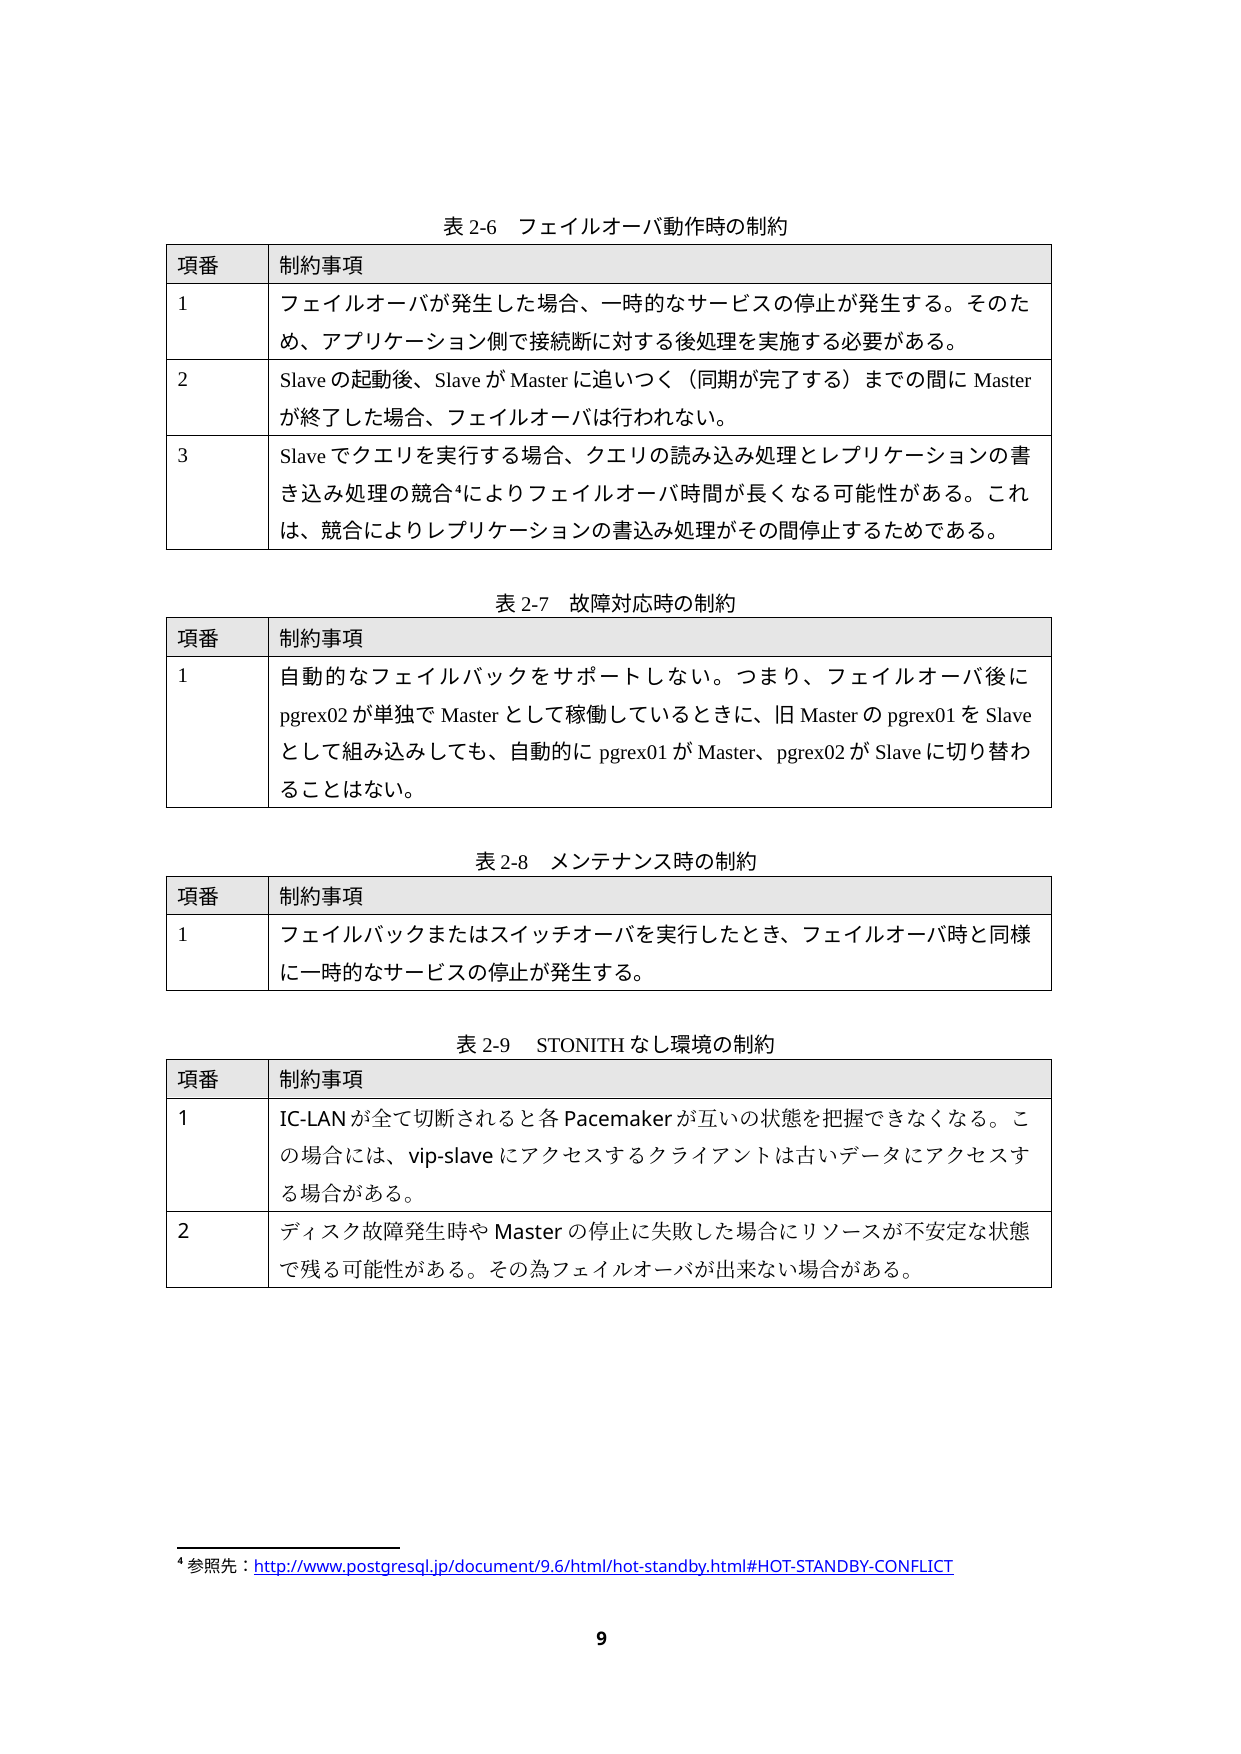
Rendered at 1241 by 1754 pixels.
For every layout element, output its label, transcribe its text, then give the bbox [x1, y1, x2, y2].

table_cell 1 [167, 915, 268, 990]
table_header 項番 [167, 618, 268, 656]
table_header 制約事項 [269, 245, 1051, 283]
table_cell Slaveでクエリを実行する場合、クエリの読み込み処理とレプリケーションの書き込み処理の競合によりフェイルオーバ時間が長くなる可能性がある。これは、競合によりレプリケーションの書込み処理がその間停止するためである。 [269, 436, 1051, 548]
table_cell 自動的なフェイルバックをサポートしない。つまり、フェイルオーバ後にpgrex02が単独でMasterとして稼働しているときに、旧Masterのpgrex01をSlaveとして組み込みしても、自動的にpgrex01がMaster、pgrex02がSlaveに切り替わることはない。 [269, 657, 1051, 807]
table_cell フェイルオーバが発生した場合、一時的なサービスの停止が発生する。そのため、アプリケーション側で接続断に対する後処理を実施する必要がある。 [269, 284, 1051, 359]
table_cell 2 [167, 1212, 268, 1287]
table_cell 1 [167, 657, 268, 807]
table_cell 2 [167, 360, 268, 435]
table_cell Slaveの起動後、SlaveがMasterに追いつく（同期が完了する）までの間にMasterが終了した場合、フェイルオーバは行われない。 [269, 360, 1051, 435]
table_cell 1 [167, 1099, 268, 1211]
table_header 項番 [167, 245, 268, 283]
table_cell ディスク故障発生時やMasterの停止に失敗した場合にリソースが不安定な状態で残る可能性がある。その為フェイルオーバが出来ない場合がある。 [269, 1212, 1051, 1287]
table_cell フェイルバックまたはスイッチオーバを実行したとき、フェイルオーバ時と同様に一時的なサービスの停止が発生する。 [269, 915, 1051, 990]
table_header 制約事項 [269, 618, 1051, 656]
table_cell IC-LANが全て切断されると各Pacemakerが互いの状態を把握できなくなる。この場合には、vip-slaveにアクセスするクライアントは古いデータにアクセスする場合がある。 [269, 1099, 1051, 1211]
table_cell 3 [167, 436, 268, 548]
table_cell 1 [167, 284, 268, 359]
table_header 項番 [167, 1060, 268, 1097]
table_header 制約事項 [269, 877, 1051, 914]
table_header 制約事項 [269, 1060, 1051, 1097]
table_header 項番 [167, 877, 268, 914]
